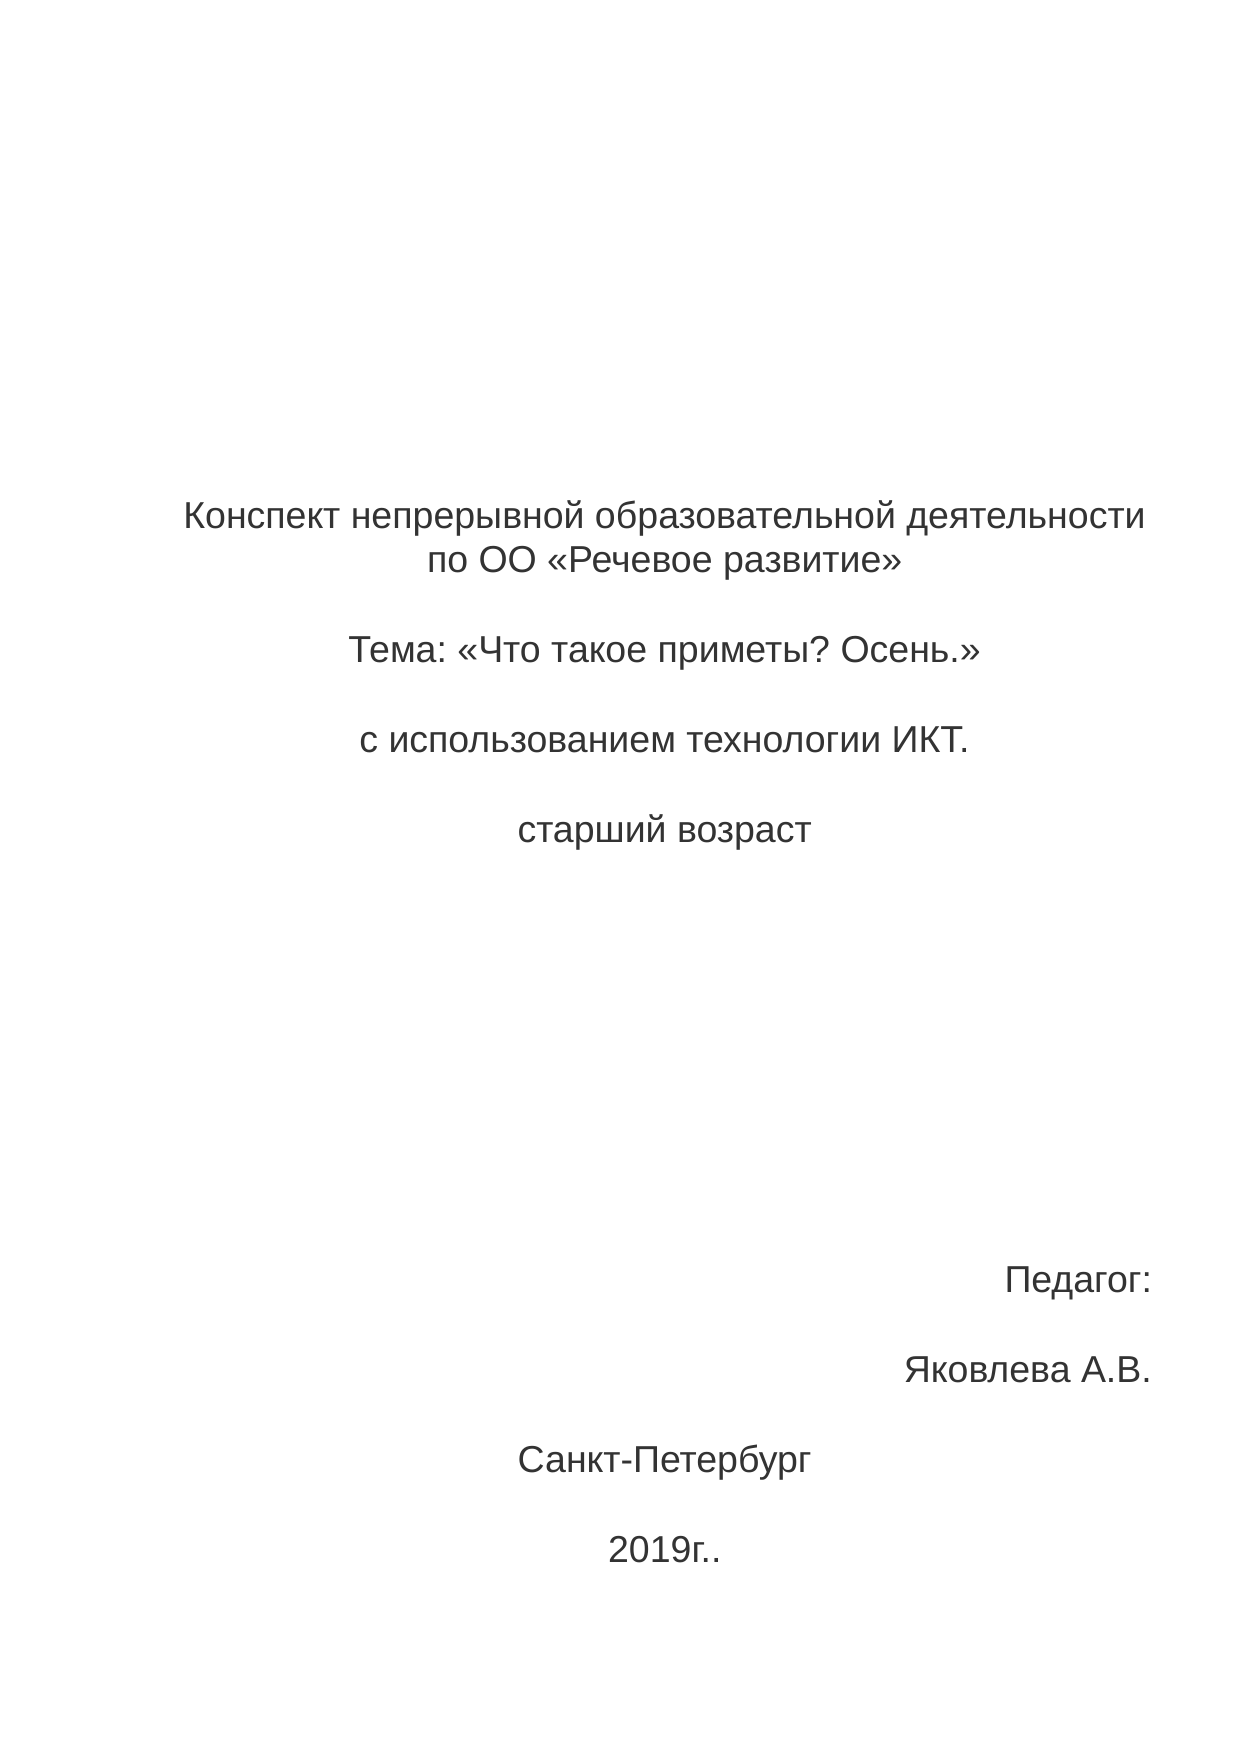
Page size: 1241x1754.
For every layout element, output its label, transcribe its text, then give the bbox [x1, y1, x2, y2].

text Яковлева А.В. [177, 1347, 1152, 1390]
text с использованием технологии ИКТ. [177, 717, 1152, 760]
text Тема: «Что такое приметы? Осень.» [177, 627, 1152, 670]
text Педагог: [177, 1257, 1152, 1300]
text Санкт-Петербург [177, 1437, 1152, 1480]
text 2019г.. [177, 1527, 1152, 1570]
text Конспект непрерывной образовательной деятельности по ОО «Речевое развитие» [177, 494, 1152, 580]
text старший возраст [177, 807, 1152, 850]
